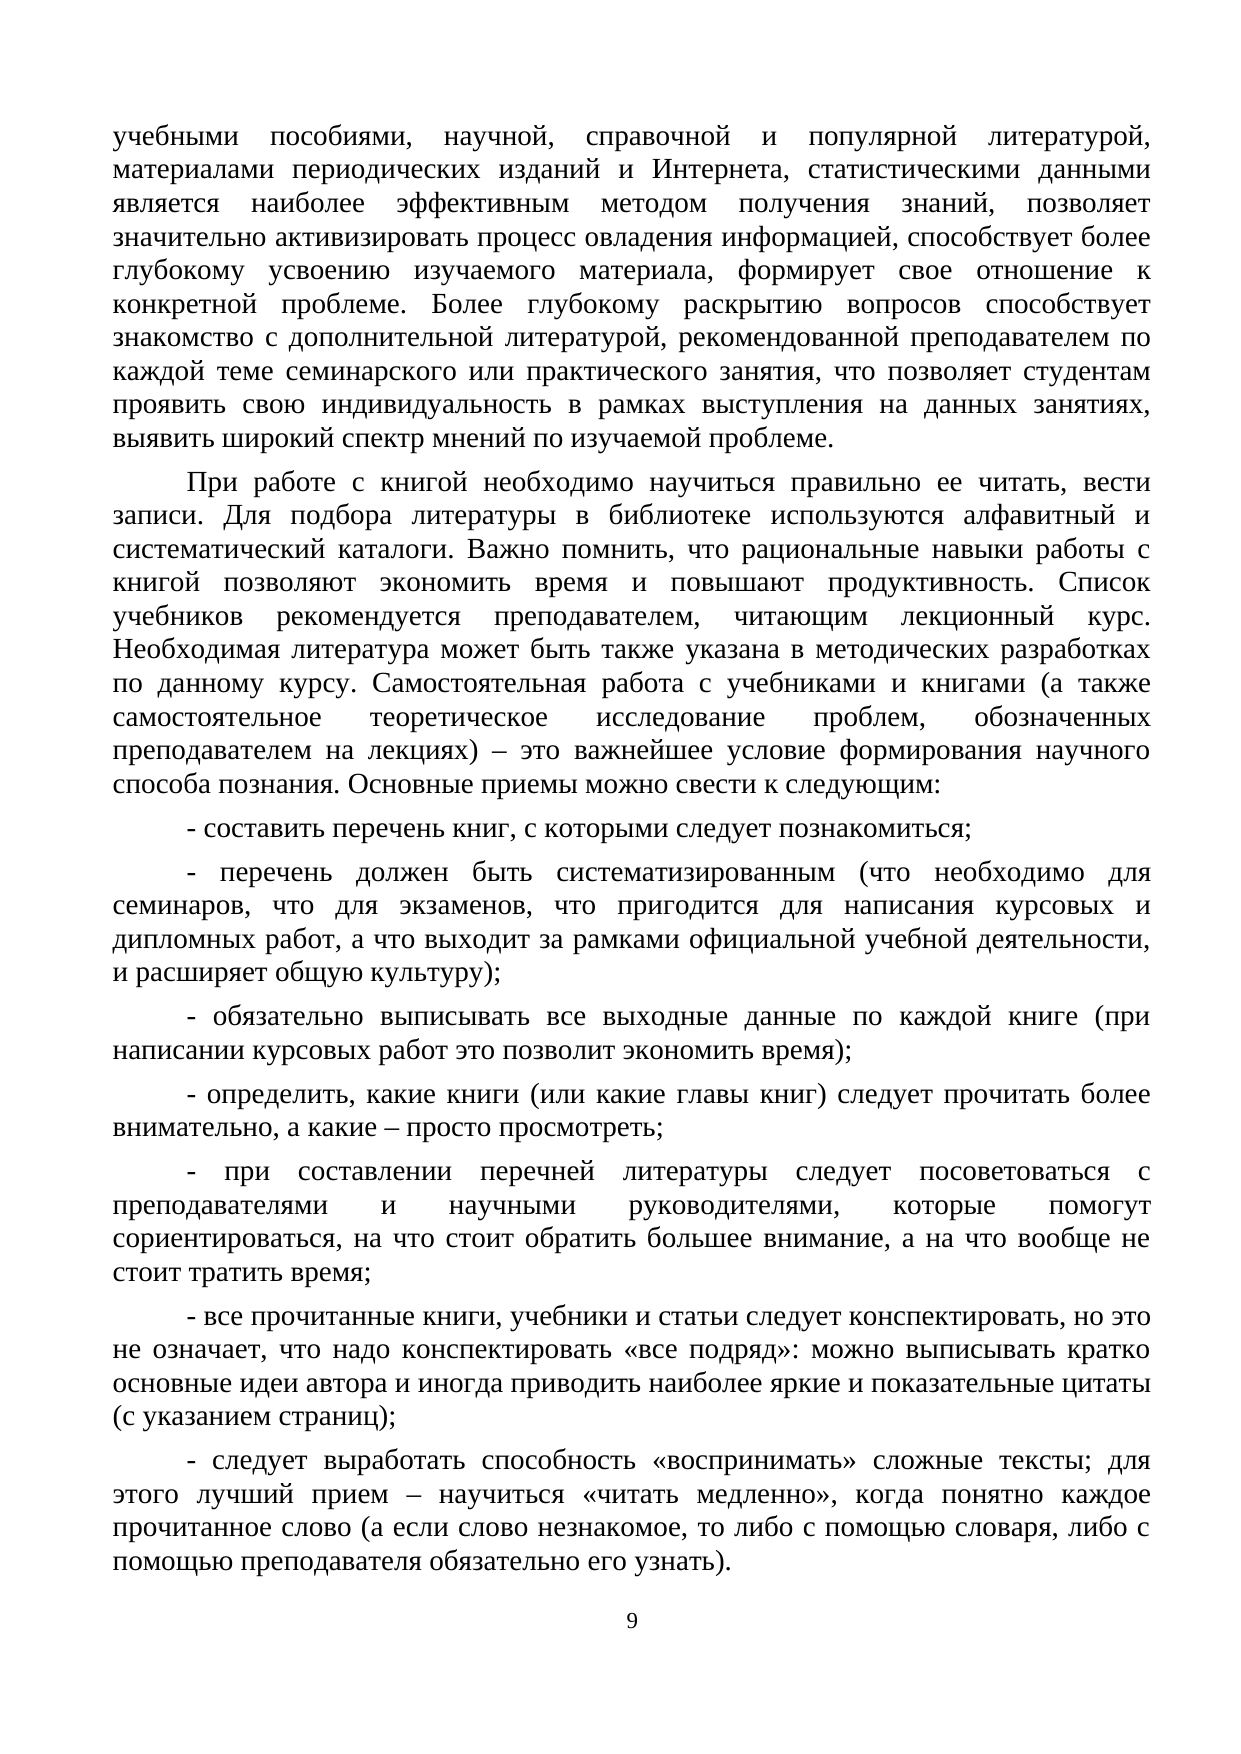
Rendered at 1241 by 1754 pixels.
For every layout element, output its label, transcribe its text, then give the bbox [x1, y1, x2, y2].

text При работе с книгой необходимо научиться правильно ее читать, вести записи. Для подбора литературы в библиотеке используются алфавитный и систематический каталоги. Важно помнить, что рациональные навыки работы с книгой позволяют экономить время и повышают продуктивность. Список учебников рекомендуется преподавателем, читающим лекционный курс. Необходимая литература может быть также указана в методических разработках по данному курсу. Самостоятельная работа с учебниками и книгами (а также самостоятельное теоретическое исследование проблем, обозначенных преподавателем на лекциях) – это важнейшее условие формирования научного способа познания. Основные приемы можно свести к следующим: [112, 464, 1152, 799]
text - перечень должен быть систематизированным (что необходимо для семинаров, что для экзаменов, что пригодится для написания курсовых и дипломных работ, а что выходит за рамками официальной учебной деятельности, и расширяет общую культуру); [112, 854, 1152, 988]
text - все прочитанные книги, учебники и статьи следует конспектировать, но это не означает, что надо конспектировать «все подряд»: можно выписывать кратко основные идеи автора и иногда приводить наиболее яркие и показательные цитаты (с указанием страниц); [112, 1298, 1152, 1432]
text - определить, какие книги (или какие главы книг) следует прочитать более внимательно, а какие – просто просмотреть; [112, 1076, 1152, 1143]
text - составить перечень книг, с которыми следует познакомиться; [112, 810, 1152, 843]
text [112, 118, 1152, 453]
text - при составлении перечней литературы следует посоветоваться с преподавателями и научными руководителями, которые помогут сориентироваться, на что стоит обратить большее внимание, а на что вообще не стоит тратить время; [112, 1153, 1152, 1287]
text - следует выработать способность «воспринимать» сложные тексты; для этого лучший прием – научиться «читать медленно», когда понятно каждое прочитанное слово (а если слово незнакомое, то либо с помощью словаря, либо с помощью преподавателя обязательно его узнать). [112, 1442, 1152, 1577]
text - обязательно выписывать все выходные данные по каждой книге (при написании курсовых работ это позволит экономить время); [112, 998, 1152, 1065]
